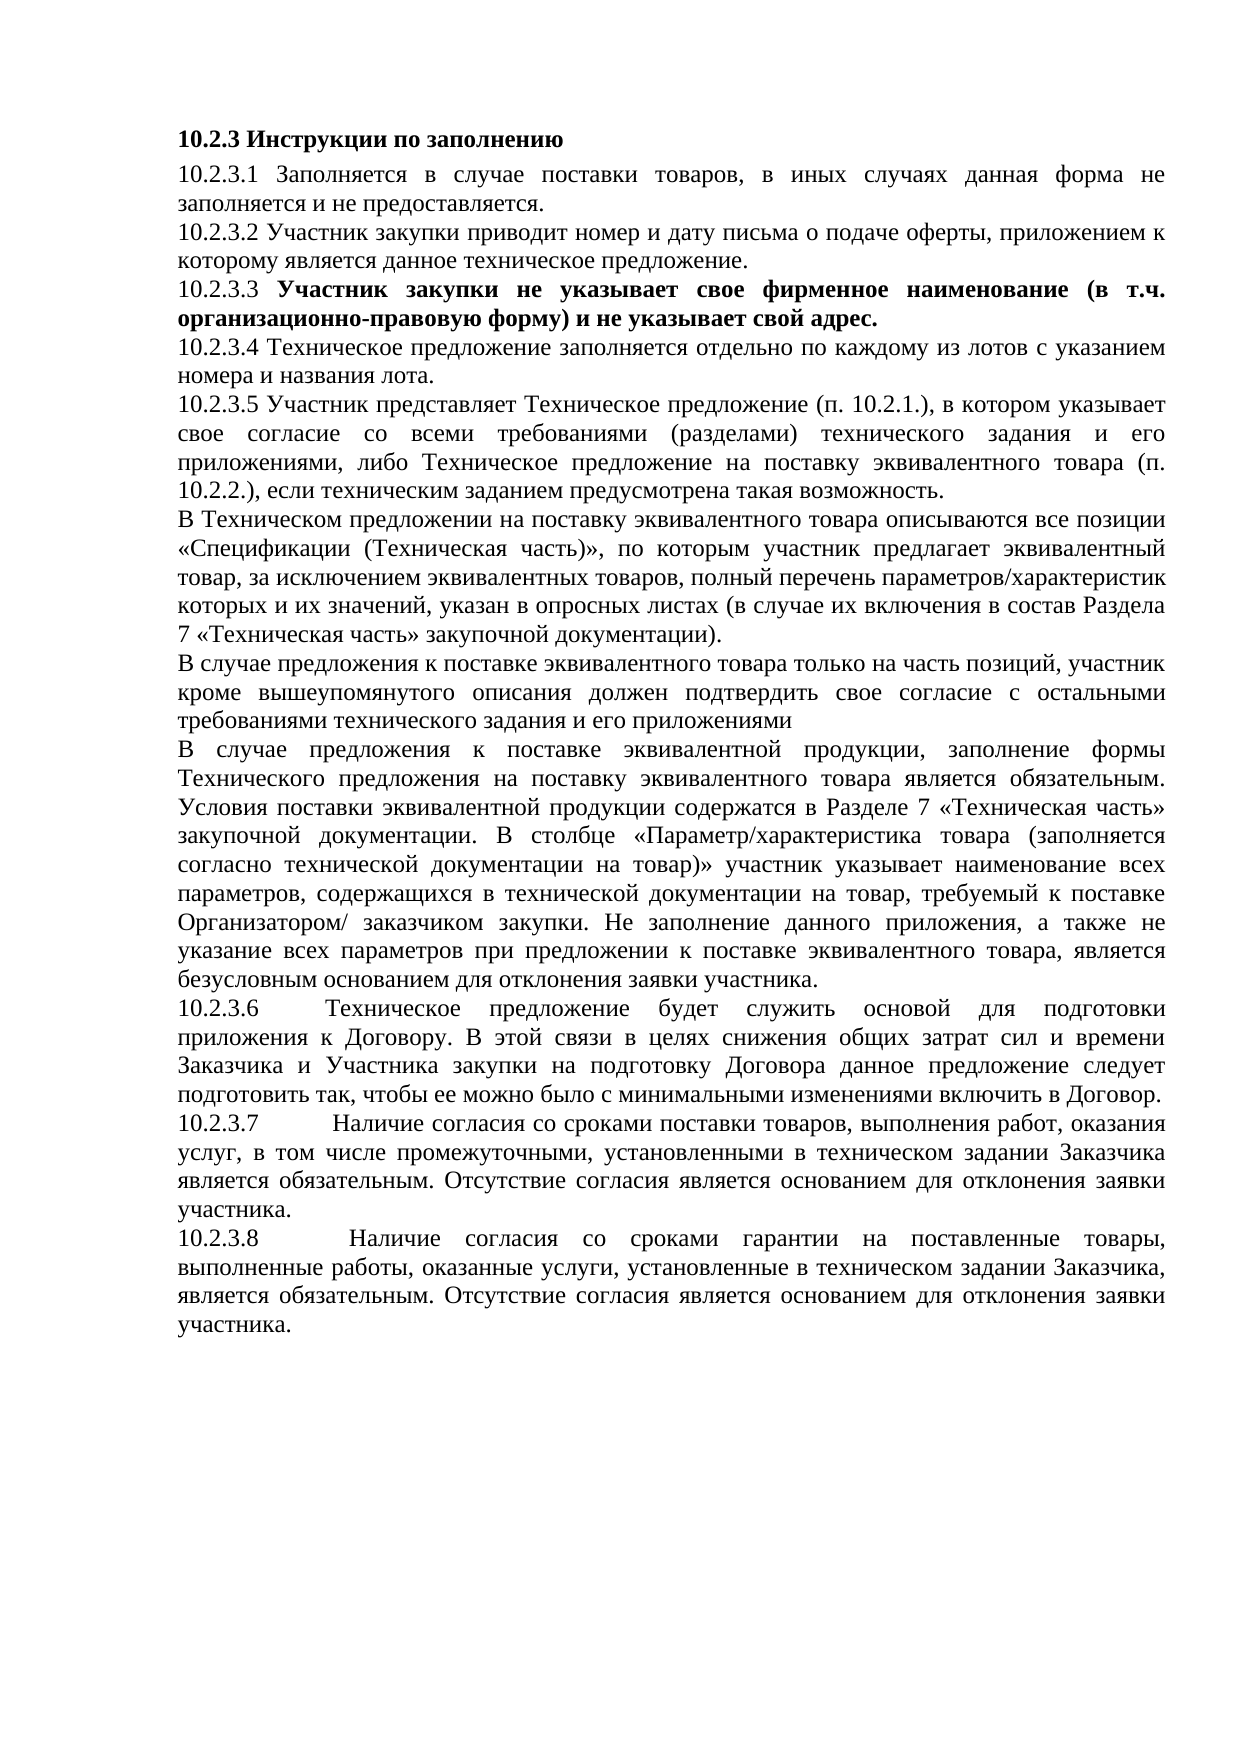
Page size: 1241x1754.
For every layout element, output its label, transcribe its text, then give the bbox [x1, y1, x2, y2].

list Техническое предложение будет служить основой для подготовки приложения к Договору. В этой связи в целях снижения общих затрат сил и времени Заказчика и Участника закупки на подготовку Договора данное предложение следует подготовить так, чтобы ее можно было с минимальными изменениями включить в Договор. [177, 993, 1167, 1108]
text 10.2.3.3 Участник закупки не указывает свое фирменное наименование (в т.ч. организационно-правовую форму) и не указывает свой адрес. [177, 274, 1167, 332]
text 10.2.3 Инструкции по заполнению [177, 124, 1167, 153]
text В случае предложения к поставке эквивалентной продукции, заполнение формы Технического предложения на поставку эквивалентного товара является обязательным. Условия поставки эквивалентной продукции содержатся в Разделе 7 «Техническая часть» закупочной документации. В столбце «Параметр/характеристика товара (заполняется согласно технической документации на товар)» участник указывает наименование всех параметров, содержащихся в технической документации на товар, требуемый к поставке Организатором/ заказчиком закупки. Не заполнение данного приложения, а также не указание всех параметров при предложении к поставке эквивалентного товара, является безусловным основанием для отклонения заявки участника. [177, 734, 1167, 993]
text В Техническом предложении на поставку эквивалентного товара описываются все позиции «Спецификации (Техническая часть)», по которым участник предлагает эквивалентный товар, за исключением эквивалентных товаров, полный перечень параметров/характеристик которых и их значений, указан в опросных листах (в случае их включения в состав Раздела 7 «Техническая часть» закупочной документации). [177, 504, 1167, 648]
list Наличие согласия со сроками гарантии на поставленные товары, выполненные работы, оказанные услуги, установленные в техническом задании Заказчика, является обязательным. Отсутствие согласия является основанием для отклонения заявки участника. [177, 1223, 1167, 1338]
list Наличие согласия со сроками поставки товаров, выполнения работ, оказания услуг, в том числе промежуточными, установленными в техническом задании Заказчика является обязательным. Отсутствие согласия является основанием для отклонения заявки участника. [177, 1108, 1167, 1223]
text 10.2.3.5 Участник представляет Техническое предложение (п. 10.2.1.), в котором указывает свое согласие со всеми требованиями (разделами) технического задания и его приложениями, либо Техническое предложение на поставку эквивалентного товара (п. 10.2.2.), если техническим заданием предусмотрена такая возможность. [177, 389, 1167, 504]
text 10.2.3.2 Участник закупки приводит номер и дату письма о подаче оферты, приложением к которому является данное техническое предложение. [177, 217, 1167, 274]
text 10.2.3.1 Заполняется в случае поставки товаров, в иных случаях данная форма не заполняется и не предоставляется. [177, 159, 1167, 217]
text 10.2.3.4 Техническое предложение заполняется отдельно по каждому из лотов с указанием номера и названия лота. [177, 332, 1167, 389]
text В случае предложения к поставке эквивалентного товара только на часть позиций, участник кроме вышеупомянутого описания должен подтвердить свое согласие с остальными требованиями технического задания и его приложениями [177, 648, 1167, 734]
